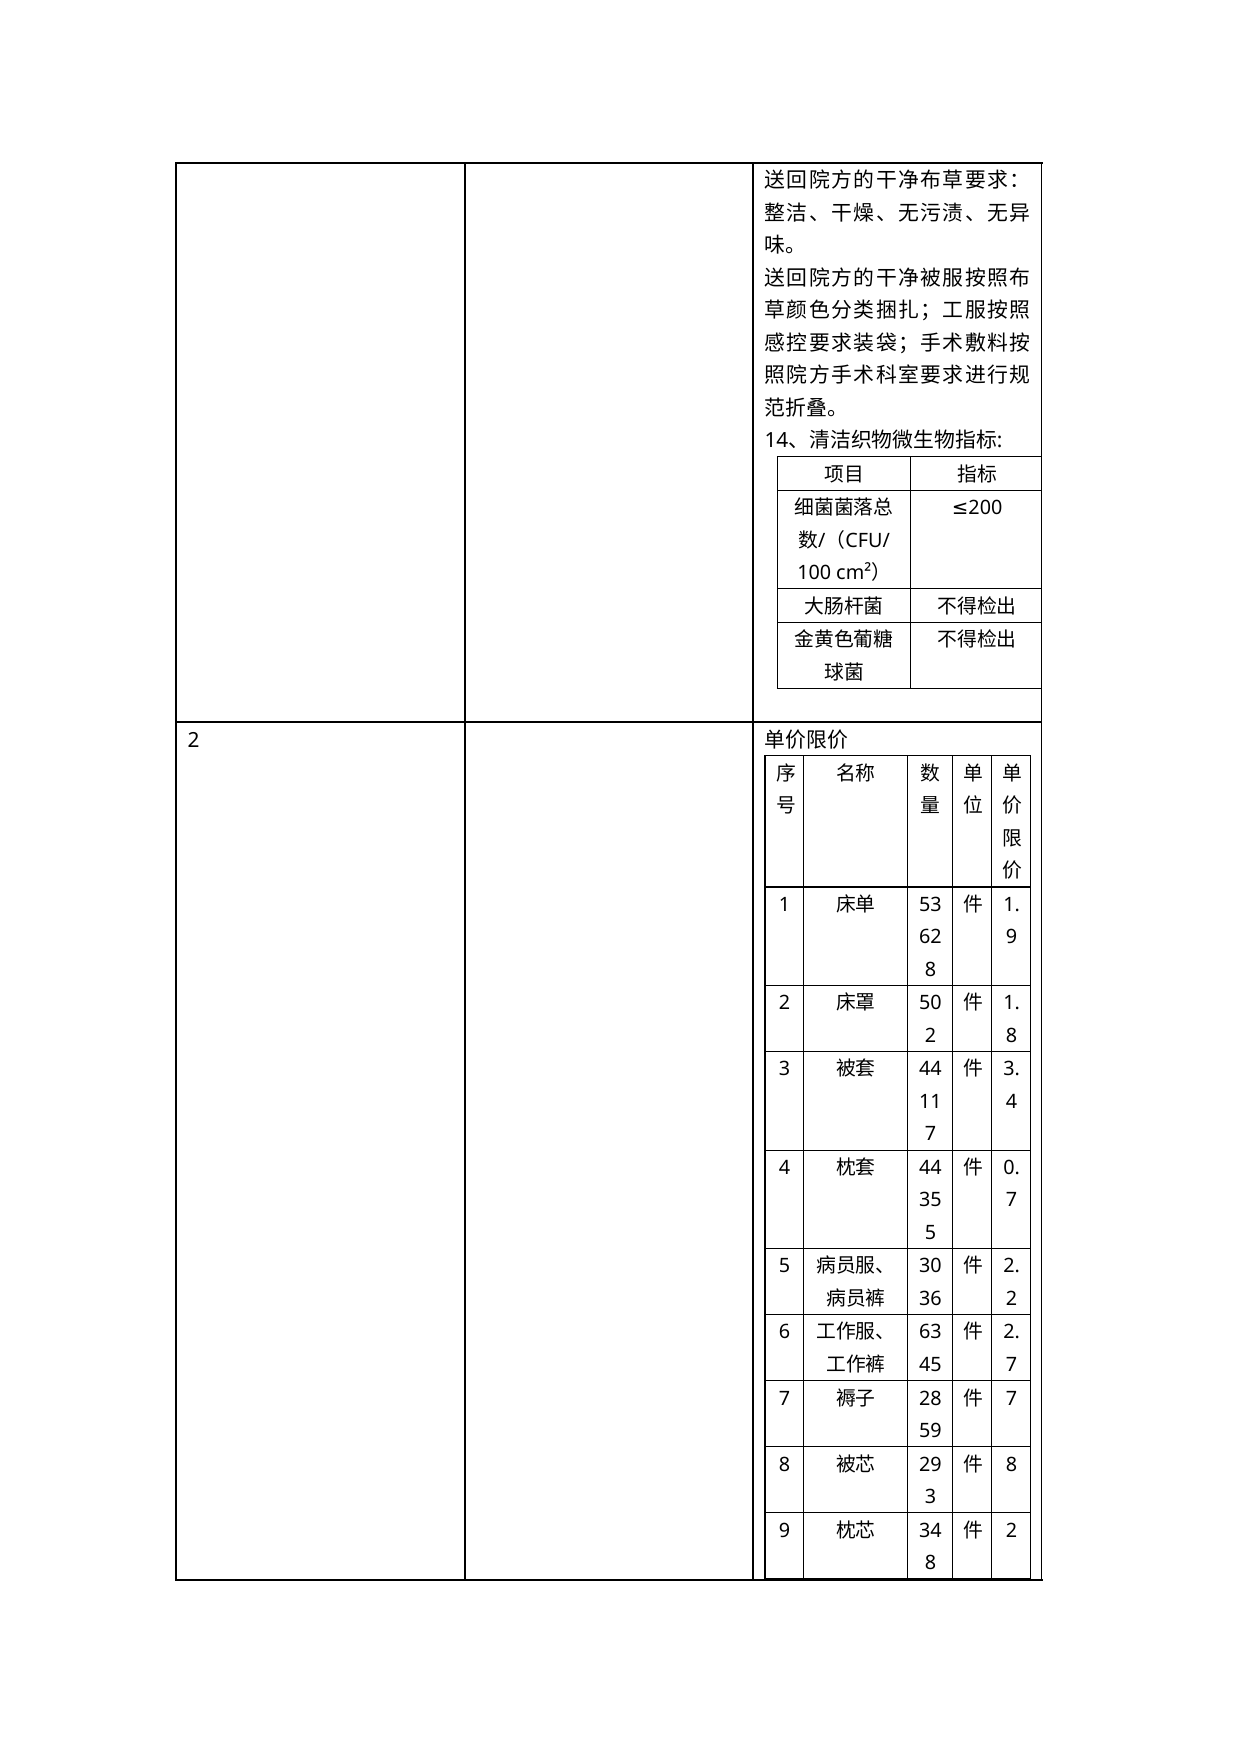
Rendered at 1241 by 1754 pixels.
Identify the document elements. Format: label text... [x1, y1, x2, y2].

table_cell 单价限价 [754, 723, 1041, 1579]
table_cell 2 [177, 723, 464, 1579]
table_cell [466, 723, 752, 1579]
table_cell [754, 164, 1041, 721]
table_cell [466, 164, 752, 721]
table_cell 1 [177, 164, 464, 721]
